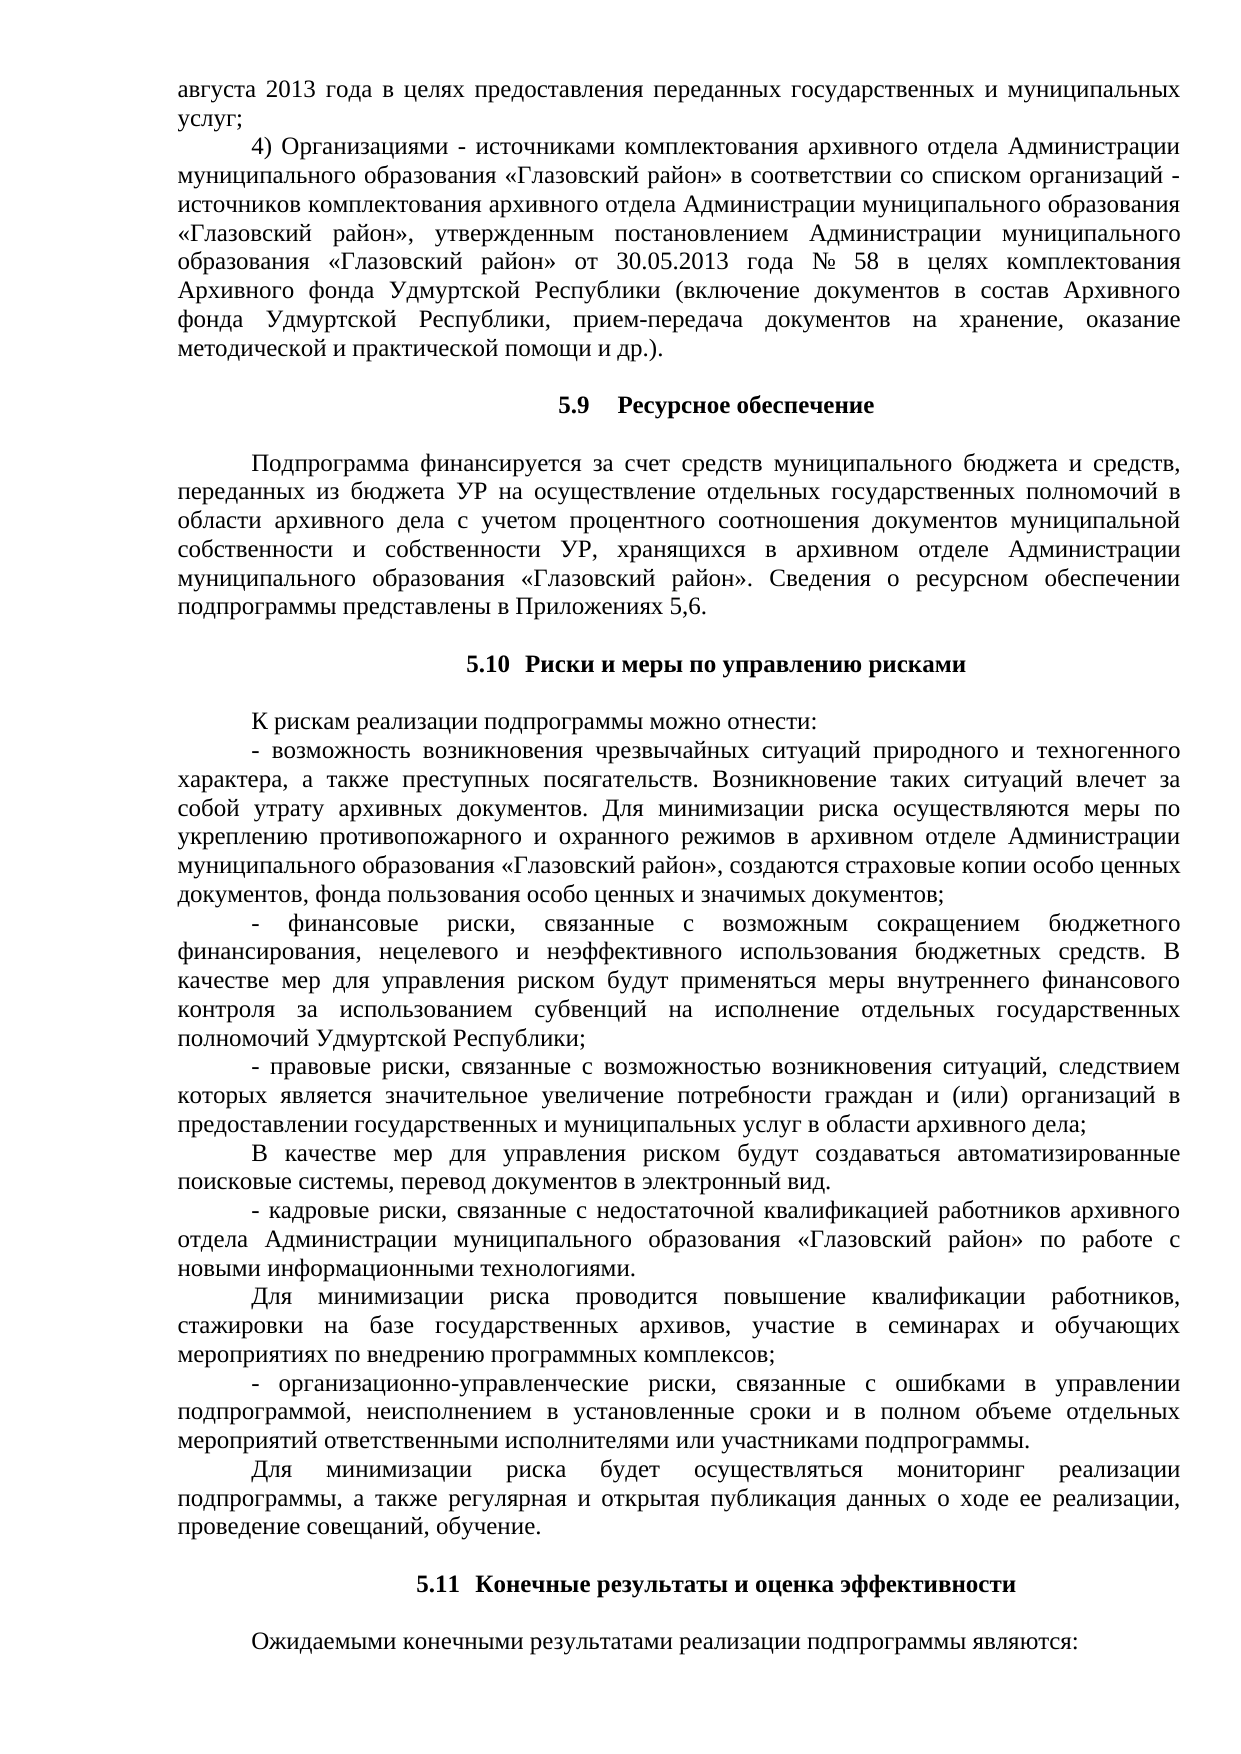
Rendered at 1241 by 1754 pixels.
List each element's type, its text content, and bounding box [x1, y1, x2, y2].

text В качестве мер для управления риском будут создаваться автоматизированные поисковые системы, перевод документов в электронный вид. [177, 1138, 1181, 1195]
text Подпрограмма финансируется за счет средств муниципального бюджета и средств, переданных из бюджета УР на осуществление отдельных государственных полномочий в области архивного дела с учетом процентного соотношения документов муниципальной собственности и собственности УР, хранящихся в архивном отделе Администрации муниципального образования «Глазовский район». Сведения о ресурсном обеспечении подпрограммы представлены в Приложениях 5,6. [177, 448, 1181, 620]
list Риски и меры по управлению рисками [251, 649, 1181, 678]
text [177, 74, 1181, 131]
text - возможность возникновения чрезвычайных ситуаций природного и техногенного характера, а также преступных посягательств. Возникновение таких ситуаций влечет за собой утрату архивных документов. Для минимизации риска осуществляются меры по укреплению противопожарного и охранного режимов в архивном отделе Администрации муниципального образования «Глазовский район», создаются страховые копии особо ценных документов, фонда пользования особо ценных и значимых документов; [177, 735, 1181, 908]
text Для минимизации риска проводится повышение квалификации работников, стажировки на базе государственных архивов, участие в семинарах и обучающих мероприятиях по внедрению программных комплексов; [177, 1281, 1181, 1368]
list Конечные результаты и оценка эффективности [251, 1569, 1181, 1598]
text Для минимизации риска будет осуществляться мониторинг реализации подпрограммы, а также регулярная и открытая публикация данных о ходе ее реализации, проведение совещаний, обучение. [177, 1454, 1181, 1540]
text К рискам реализации подпрограммы можно отнести: [177, 706, 1181, 735]
text Ожидаемыми конечными результатами реализации подпрограммы являются: [177, 1626, 1181, 1655]
text - организационно-управленческие риски, связанные с ошибками в управлении подпрограммой, неисполнением в установленные сроки и в полном объеме отдельных мероприятий ответственными исполнителями или участниками подпрограммы. [177, 1368, 1181, 1454]
text 4) Организациями - источниками комплектования архивного отдела Администрации муниципального образования «Глазовский район» в соответствии со списком организаций - источников комплектования архивного отдела Администрации муниципального образования «Глазовский район», утвержденным постановлением Администрации муниципального образования «Глазовский район» от 30.05.2013 года № 58 в целях комплектования Архивного фонда Удмуртской Республики (включение документов в состав Архивного фонда Удмуртской Республики, прием-передача документов на хранение, оказание методической и практической помощи и др.). [177, 131, 1181, 361]
list Ресурсное обеспечение [251, 390, 1181, 419]
text - финансовые риски, связанные с возможным сокращением бюджетного финансирования, нецелевого и неэффективного использования бюджетных средств. В качестве мер для управления риском будут применяться меры внутреннего финансового контроля за использованием субвенций на исполнение отдельных государственных полномочий Удмуртской Республики; [177, 908, 1181, 1051]
text - правовые риски, связанные с возможностью возникновения ситуаций, следствием которых является значительное увеличение потребности граждан и (или) организаций в предоставлении государственных и муниципальных услуг в области архивного дела; [177, 1051, 1181, 1138]
text - кадровые риски, связанные с недостаточной квалификацией работников архивного отдела Администрации муниципального образования «Глазовский район» по работе с новыми информационными технологиями. [177, 1195, 1181, 1281]
